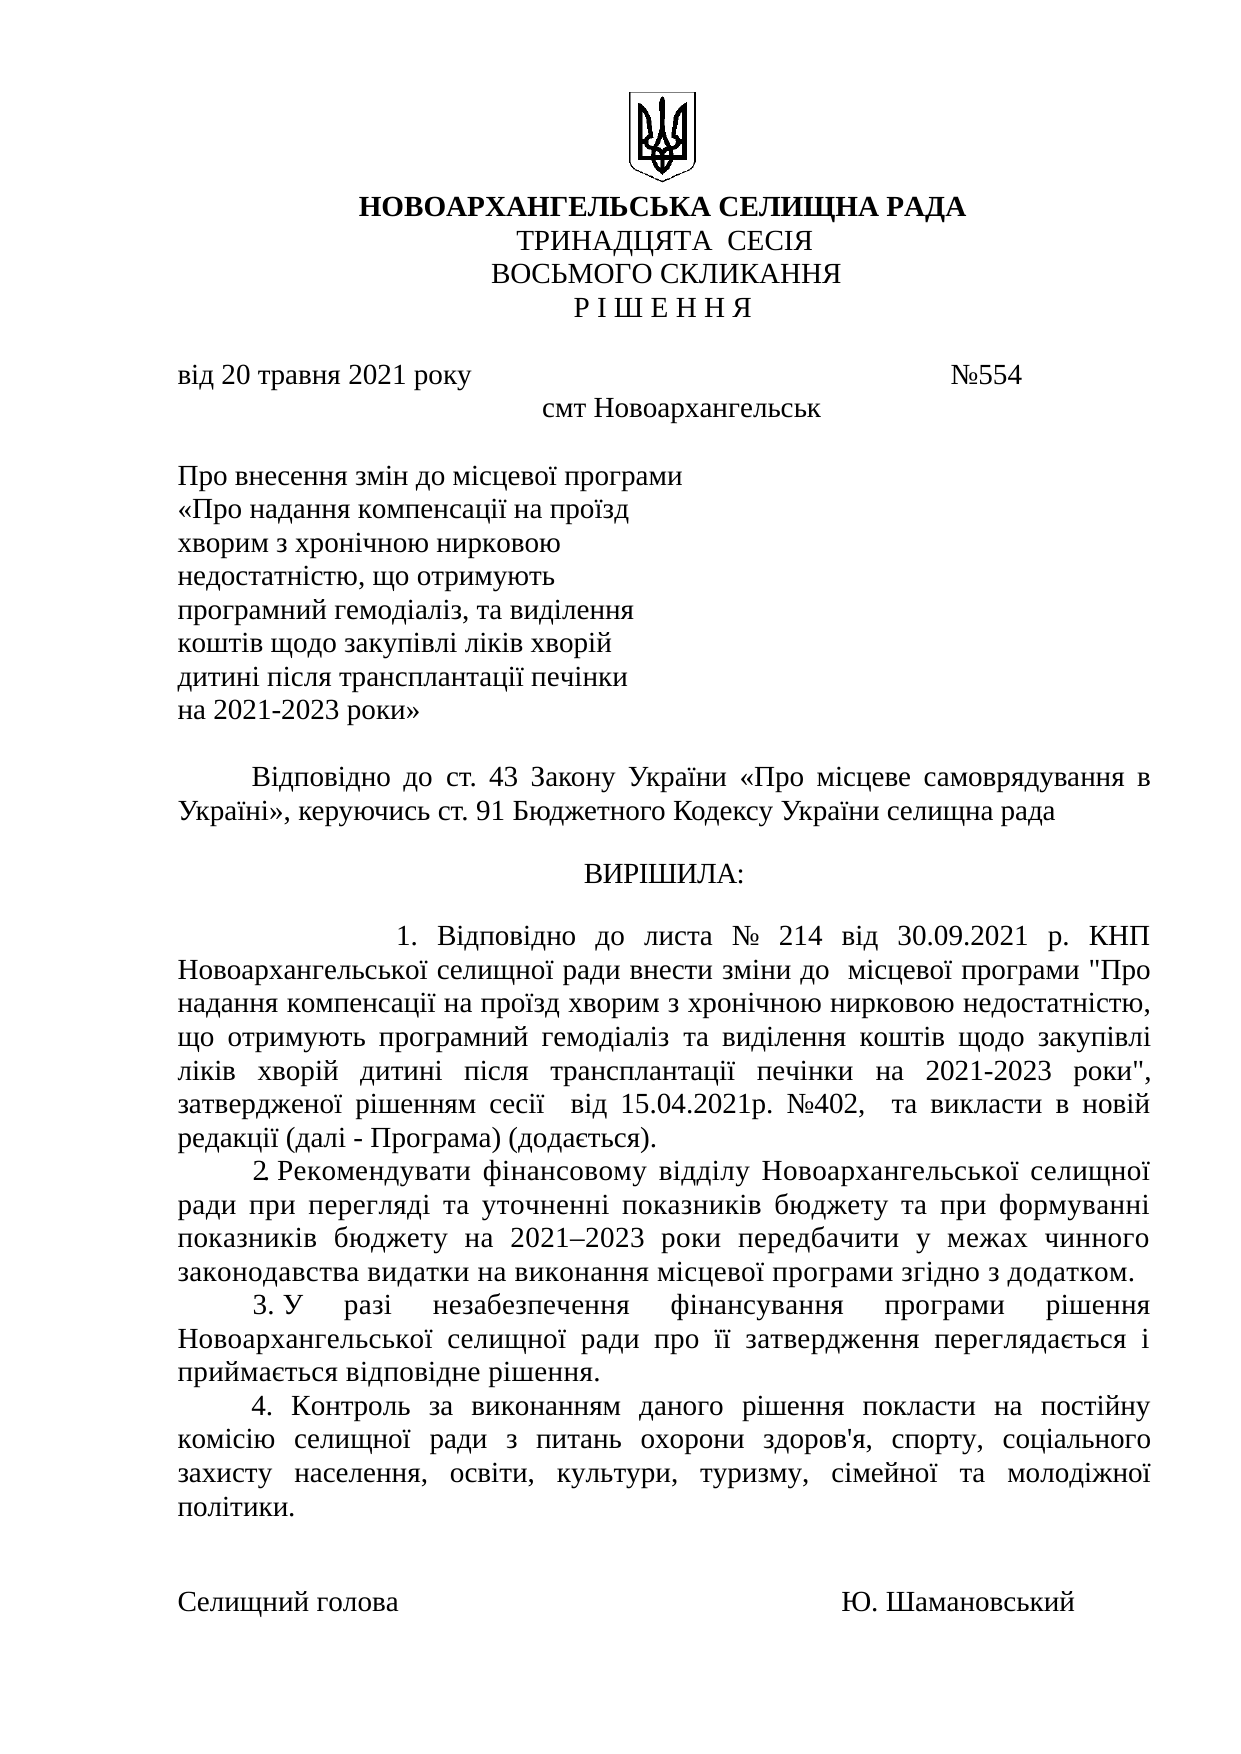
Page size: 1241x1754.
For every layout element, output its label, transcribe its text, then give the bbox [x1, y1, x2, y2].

text 2. Рекомендувати фінансовому відділу Новоархангельської селищної ради при перегляді та уточненні показників бюджету та при формуванні показників бюджету на 2021–2023 роки передбачити у межах чинного законодавства видатки на виконання місцевої програми згідно з додатком. [177, 1153, 1152, 1287]
subtitle Відповідно до ст. 43 Закону України «Про місцеве самоврядування в Україні», керуючись ст. 91 Бюджетного Кодексу України селищна рада [887, 793, 1152, 827]
text програмний гемодіаліз, та виділення [177, 592, 1152, 625]
text 1. Відповідно до листа № 214 від 30.09.2021 р. КНП Новоархангельської селищної ради внести зміни до місцевої програми "Про надання компенсації на проїзд хворим з хронічною нирковою недостатністю, що отримують програмний гемодіаліз та виділення коштів щодо закупівлі ліків хворій дитині після трансплантації печінки на 2021-2023 роки", затвердженої рішенням сесії від 15.04.2021р. №402, та викласти в новій редакції (далі - Програма) (додається). [177, 918, 1152, 1153]
text дитині після трансплантації печінки [177, 659, 1152, 692]
picture [622, 88, 703, 189]
text Про внесення змін до місцевої програми [177, 458, 1152, 491]
text ВОСЬМОГО СКЛИКАННЯ [177, 256, 1148, 290]
subtitle Відповідно до ст. 43 Закону України «Про місцеве самоврядування в Україні», керуючись ст. 91 Бюджетного Кодексу України селищна рада [177, 759, 1152, 793]
text Селищний голова Ю. Шамановський [177, 1584, 1152, 1618]
text на 2021-2023 роки» [177, 692, 1152, 726]
text недостатністю, що отримують [177, 558, 1152, 592]
text коштів щодо закупівлі ліків хворій [177, 625, 1152, 659]
text 3. У разі незабезпечення фінансування програми рішення Новоархангельської селищної ради про її затвердження переглядається і приймається відповідне рішення. [177, 1287, 1152, 1388]
text від 20 травня 2021 року №554 [177, 357, 1148, 391]
text «Про надання компенсації на проїзд [177, 491, 1152, 525]
text ТРИНАДЦЯТА СЕСІЯ [177, 223, 1152, 256]
text Р І Ш Е Н Н Я [177, 290, 1148, 323]
text НОВОАРХАНГЕЛЬСЬКА СЕЛИЩНА РАДА [177, 156, 1148, 223]
text 4. Контроль за виконанням даного рішення покласти на постійну комісію селищної ради з питань охорони здоров'я, спорту, соціального захисту населення, освіти, культури, туризму, сімейної та молодіжної політики. [177, 1388, 1152, 1522]
text смт Новоархангельськ [177, 391, 1148, 424]
text хворим з хронічною нирковою [177, 525, 1152, 558]
subtitle ВИРІШИЛА: [177, 856, 1152, 889]
